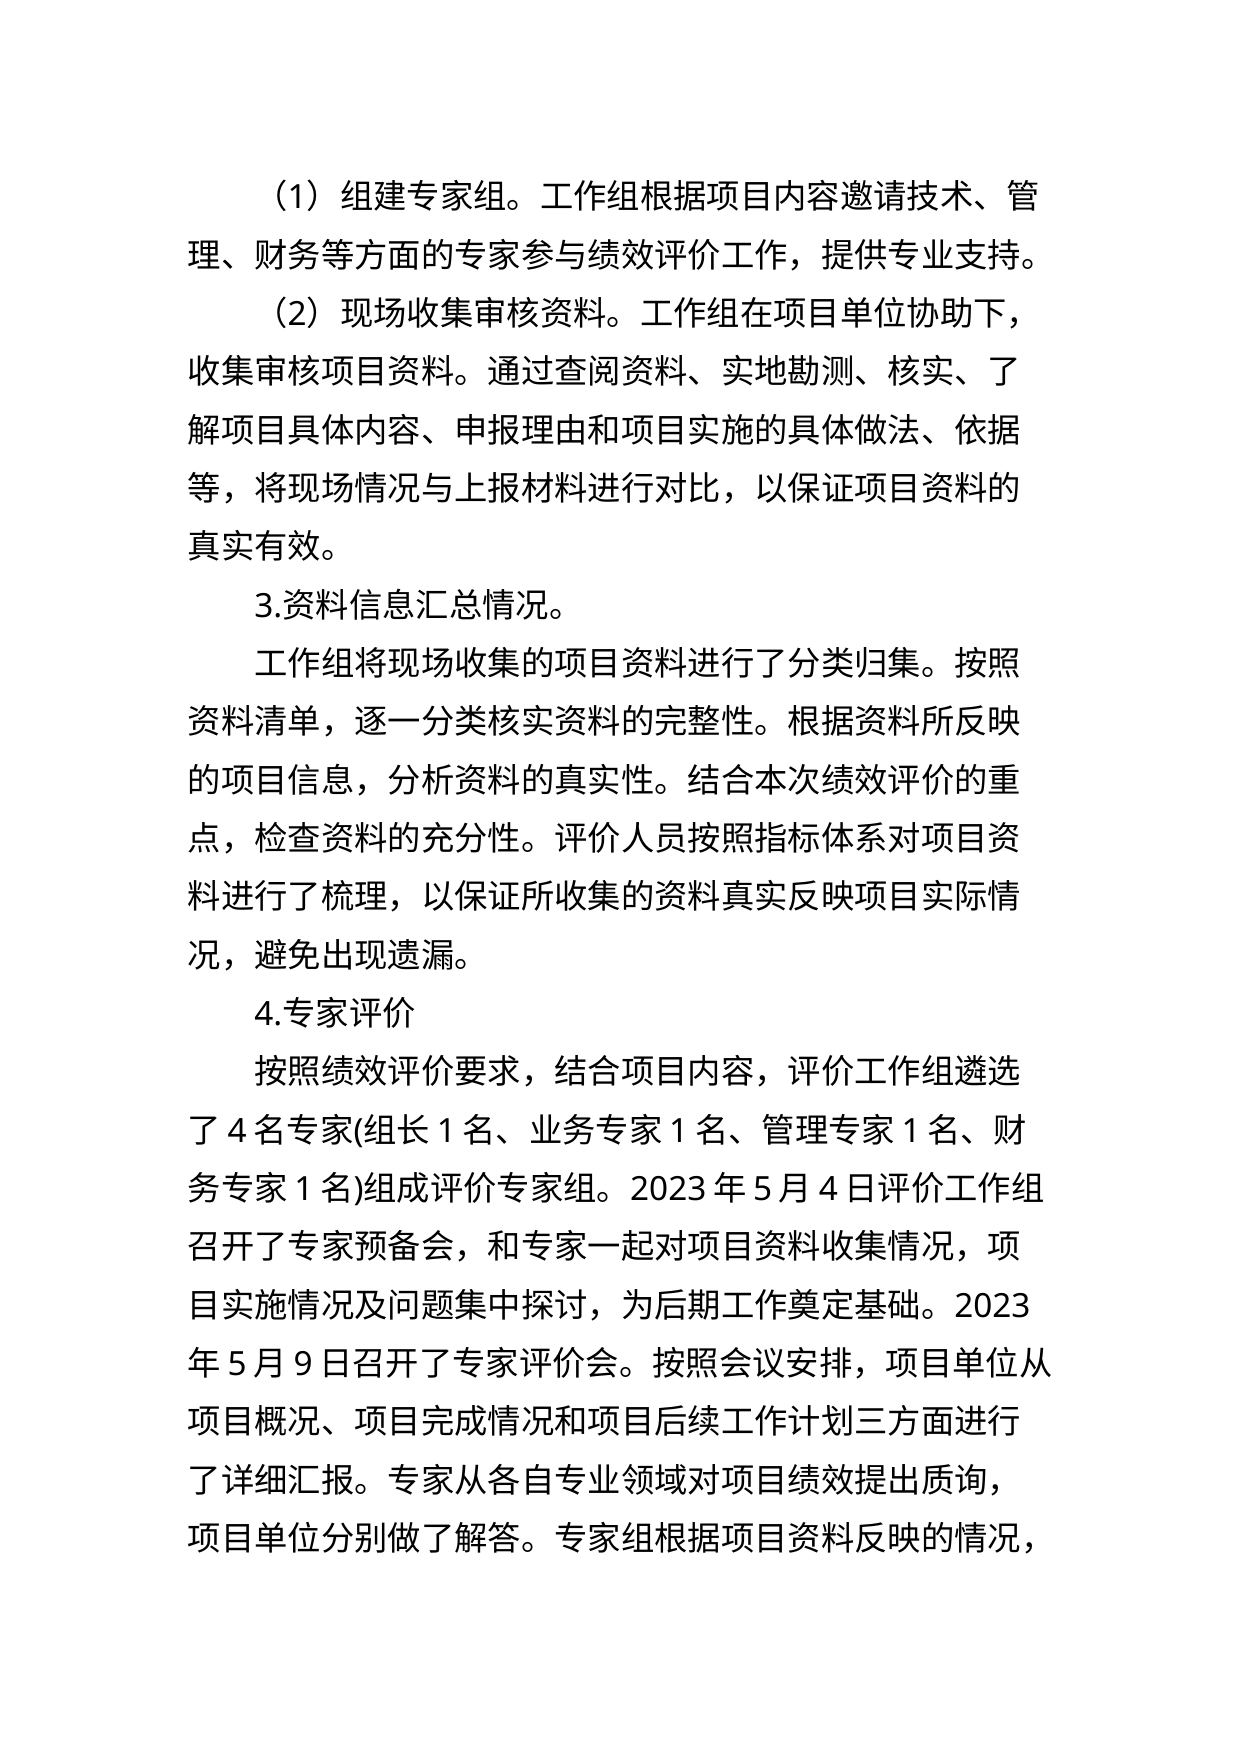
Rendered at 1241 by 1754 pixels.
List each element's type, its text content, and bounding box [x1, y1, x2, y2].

text （2）现场收集审核资料。工作组在项目单位协助下，收集审核项目资料。通过查阅资料、实地勘测、核实、了解项目具体内容、申报理由和项目实施的具体做法、依据等，将现场情况与上报材料进行对比，以保证项目资料的真实有效。 [187, 279, 1053, 570]
text 4.专家评价 [187, 979, 1053, 1037]
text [187, 1037, 1053, 1562]
text （1）组建专家组。工作组根据项目内容邀请技术、管理、财务等方面的专家参与绩效评价工作，提供专业支持。 [187, 162, 1053, 279]
text 工作组将现场收集的项目资料进行了分类归集。按照资料清单，逐一分类核实资料的完整性。根据资料所反映的项目信息，分析资料的真实性。结合本次绩效评价的重点，检查资料的充分性。评价人员按照指标体系对项目资料进行了梳理，以保证所收集的资料真实反映项目实际情况，避免出现遗漏。 [187, 629, 1053, 979]
text 3.资料信息汇总情况。 [187, 570, 1053, 629]
